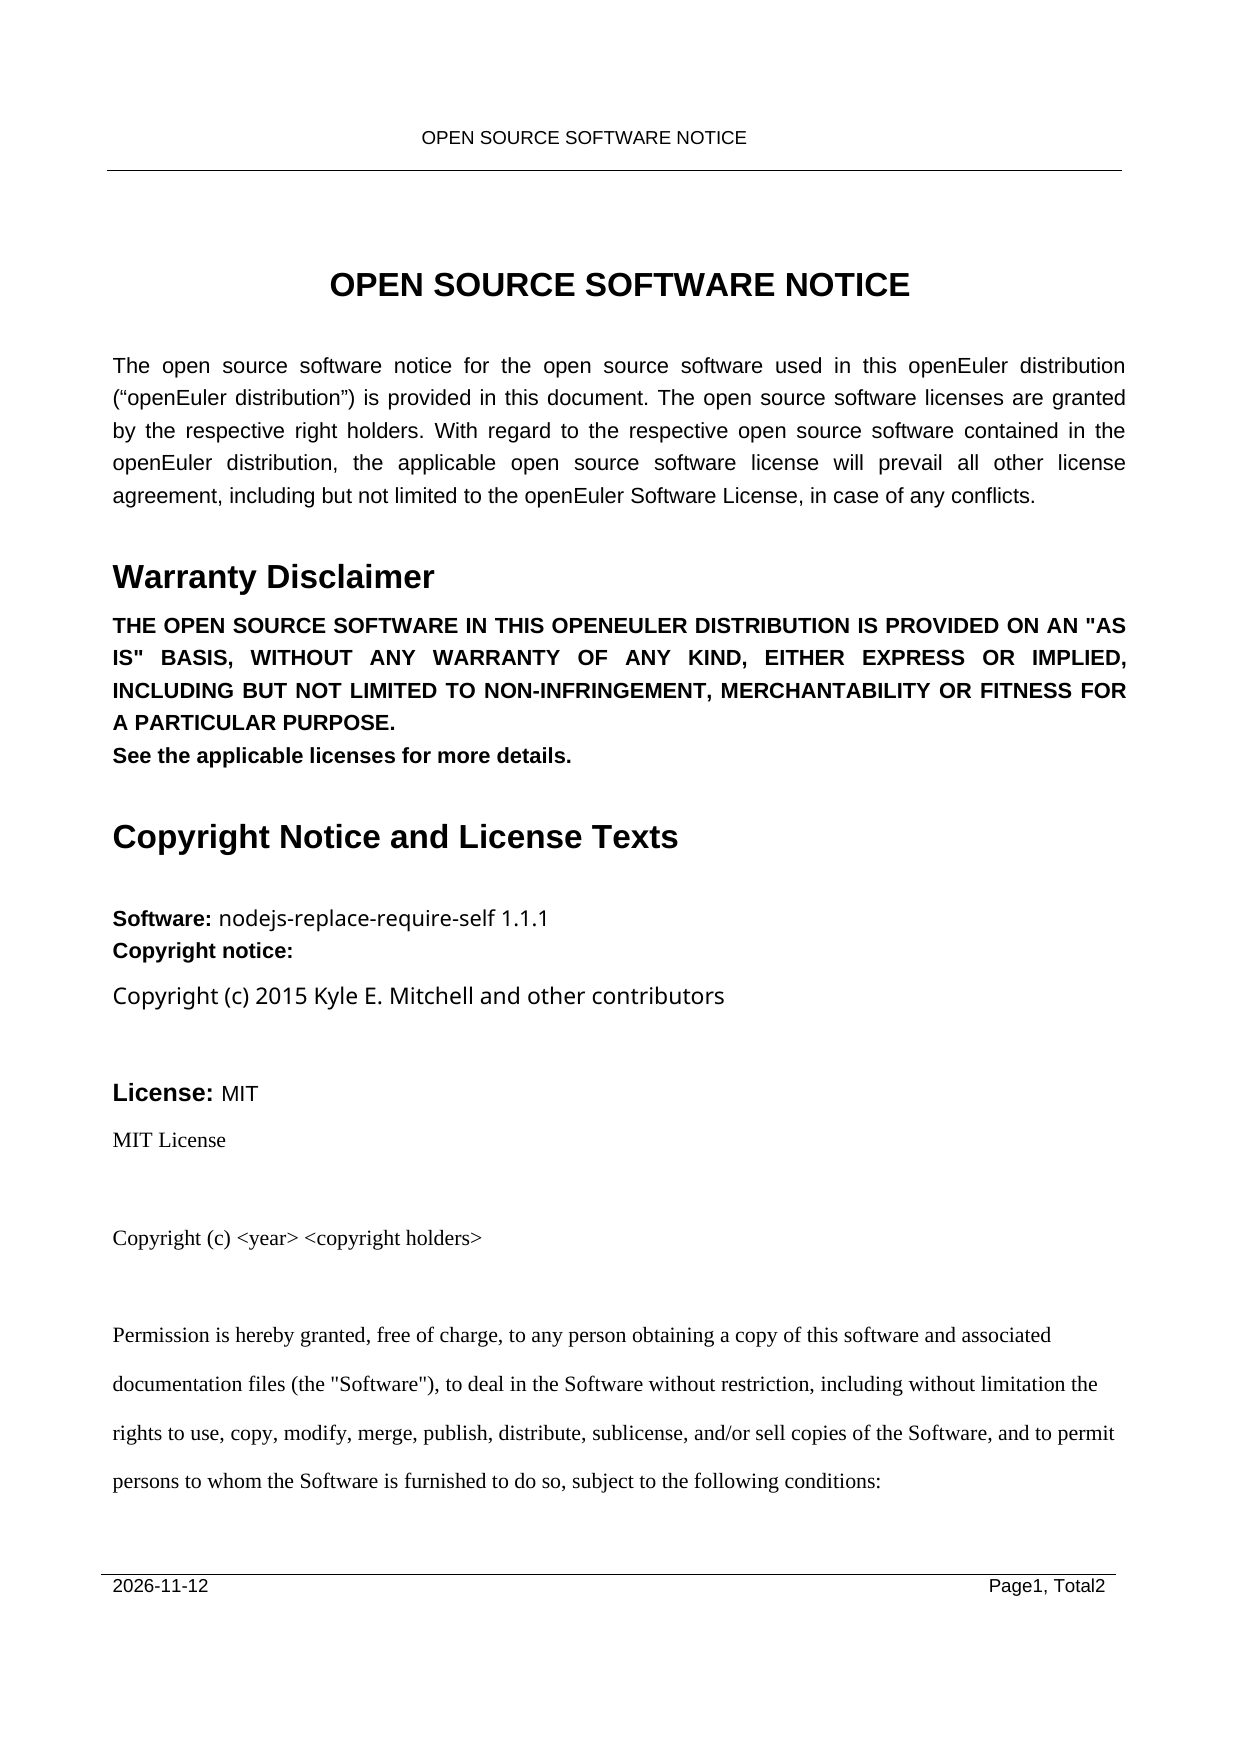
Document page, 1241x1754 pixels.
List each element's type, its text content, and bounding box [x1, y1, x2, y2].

text Copyright (c) 2015 Kyle E. Mitchell and other contributors [112, 979, 1128, 1060]
text The open source software notice for the open source software used in this openEuler distribution (“openEuler distribution”) is provided in this document. The open source software licenses are granted by the respective right holders. With regard to the respective open source software contained in the openEuler distribution, the applicable open source software license will prevail all other license agreement, including but not limited to the openEuler Software License, in case of any conflicts. [112, 349, 1128, 511]
text Warranty Disclaimer [112, 544, 1128, 609]
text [112, 1123, 1128, 1497]
text Copyright Notice and License Texts [112, 804, 1128, 869]
text Copyright notice: [112, 934, 1128, 966]
text License: MIT [112, 1077, 1128, 1109]
text OPEN SOURCE SOFTWARE NOTICE [112, 251, 1128, 316]
text Software: nodejs-replace-require-self 1.1.1 [112, 901, 1128, 934]
text THE OPEN SOURCE SOFTWARE IN THIS OPENEULER DISTRIBUTION IS PROVIDED ON AN "AS IS" BASIS, WITHOUT ANY WARRANTY OF ANY KIND, EITHER EXPRESS OR IMPLIED, INCLUDING BUT NOT LIMITED TO NON-INFRINGEMENT, MERCHANTABILITY OR FITNESS FOR A PARTICULAR PURPOSE. See the applicable licenses for more details. [112, 609, 1128, 771]
